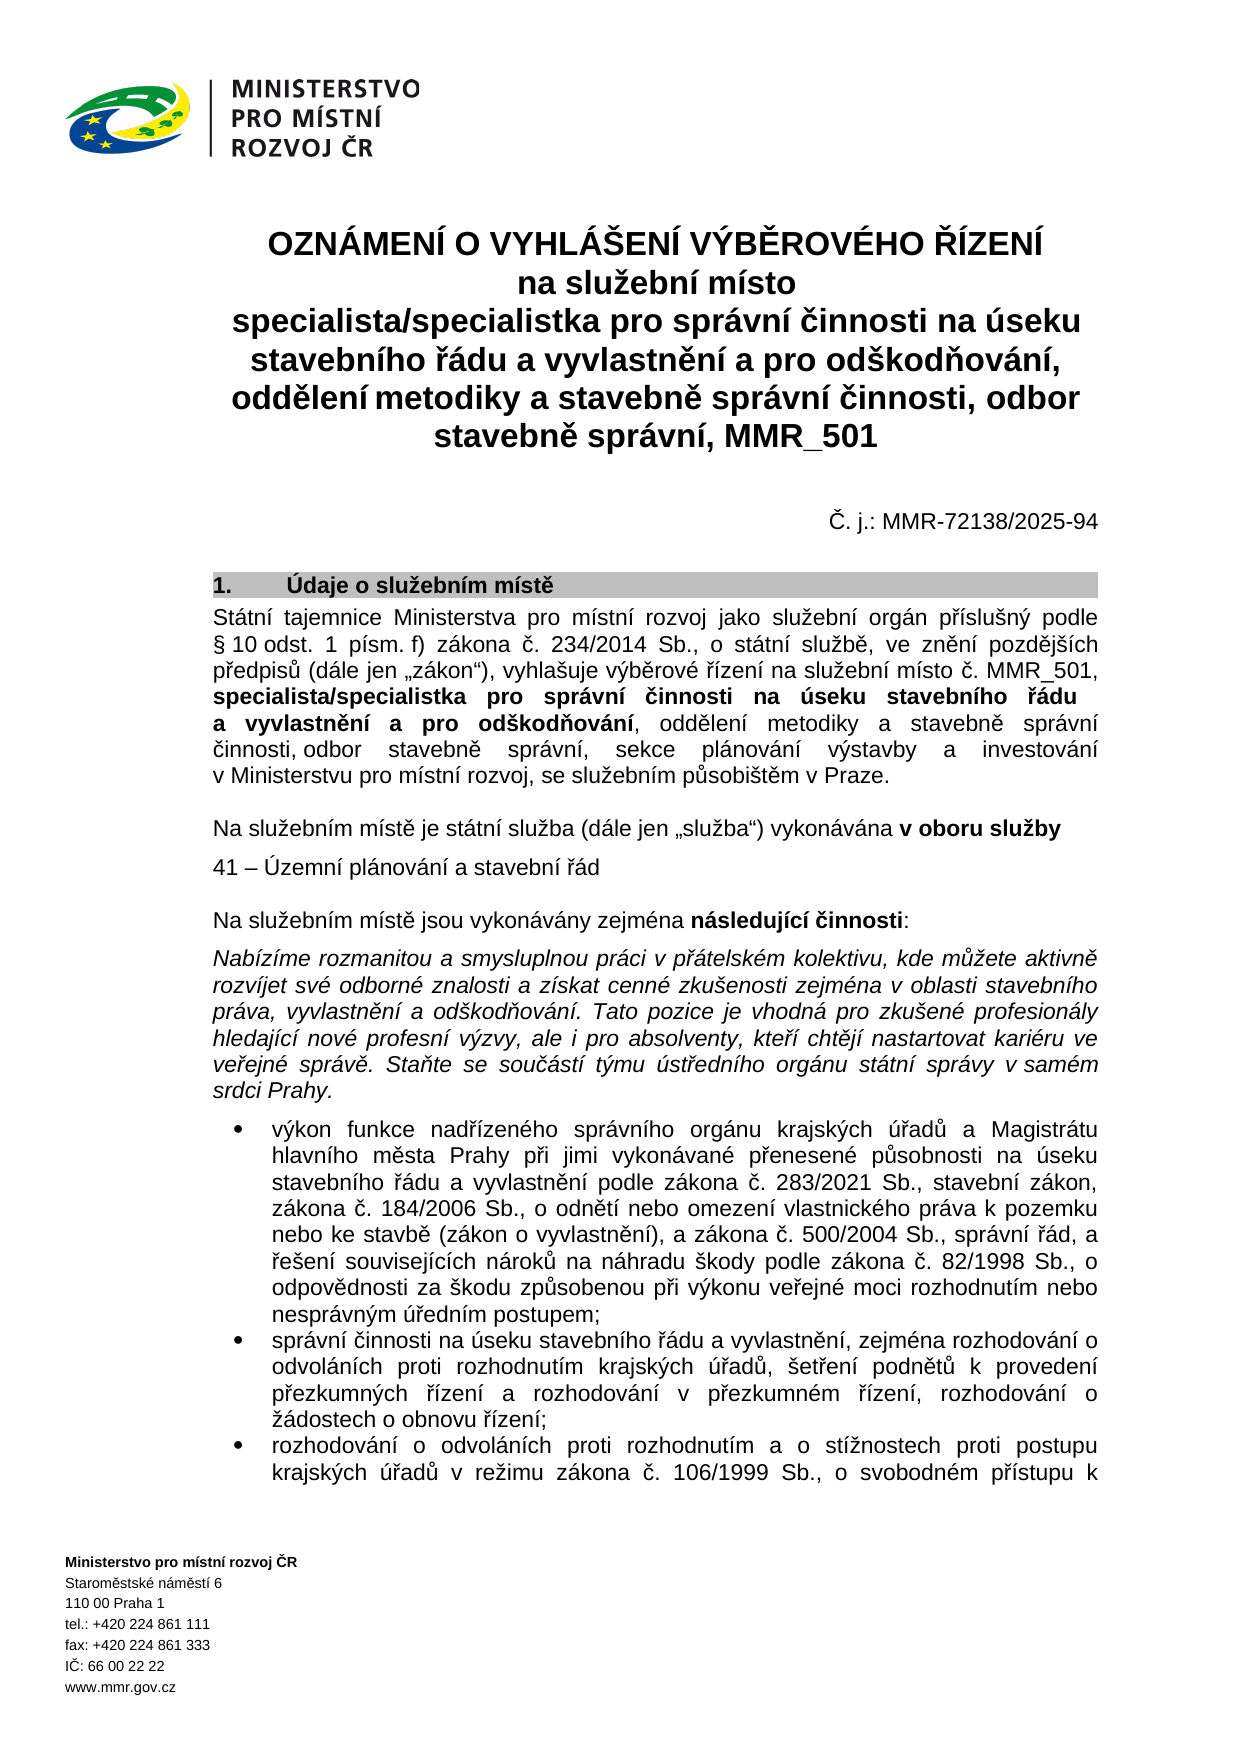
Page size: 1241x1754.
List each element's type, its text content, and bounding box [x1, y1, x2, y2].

text Státní tajemnice Ministerstva pro místní rozvoj jako služební orgán příslušný podle § 10 odst. 1 písm. f) zákona č. 234/2014 Sb., o státní službě, ve znění pozdějších předpisů (dále jen „zákon“), vyhlašuje výběrové řízení na služební místo č. MMR_501, specialista/specialistka pro správní činnosti na úseku stavebního řádu a vyvlastnění a pro odškodňování, oddělení metodiky a stavebně správní činnosti, odbor stavebně správní, sekce plánování výstavby a investování v Ministerstvu pro místní rozvoj, se služebním působištěm v Praze. [213, 604, 1098, 789]
text Na služebním místě jsou vykonávány zejména následující činnosti: [213, 907, 1098, 933]
text Nabízíme rozmanitou a smysluplnou práci v přátelském kolektivu, kde můžete aktivně rozvíjet své odborné znalosti a získat cenné zkušenosti zejména v oblasti stavebního práva, vyvlastnění a odškodňování. Tato pozice je vhodná pro zkušené profesionály hledající nové profesní výzvy, ale i pro absolventy, kteří chtějí nastartovat kariéru ve veřejné správě. Staňte se součástí týmu ústředního orgánu státní správy v samém srdci Prahy. [213, 945, 1098, 1103]
text na služební místo [213, 263, 1098, 301]
text specialista/specialistka pro správní činnosti na úseku stavebního řádu a vyvlastnění a pro odškodňování, oddělení metodiky a stavebně správní činnosti, odbor stavebně správní, MMR_501 [213, 301, 1098, 455]
text OZNÁMENÍ O VYHLÁŠENÍ VÝBĚROVÉHO ŘÍZENÍ [213, 224, 1098, 263]
list výkon funkce nadřízeného správního orgánu krajských úřadů a Magistrátu hlavního města Prahy při jimi vykonávané přenesené působnosti na úseku stavebního řádu a vyvlastnění podle zákona č. 283/2021 Sb., stavební zákon, zákona č. 184/2006 Sb., o odnětí nebo omezení vlastnického práva k pozemku nebo ke stavbě (zákon o vyvlastnění), a zákona č. 500/2004 Sb., správní řád, a řešení souvisejících nároků na náhradu škody podle zákona č. 82/1998 Sb., o odpovědnosti za škodu způsobenou při výkonu veřejné moci rozhodnutím nebo nesprávným úředním postupem; [234, 1116, 1098, 1327]
list správní činnosti na úseku stavebního řádu a vyvlastnění, zejména rozhodování o odvoláních proti rozhodnutím krajských úřadů, šetření podnětů k provedení přezkumných řízení a rozhodování v přezkumném řízení, rozhodování o žádostech o obnovu řízení; [234, 1327, 1098, 1432]
subtitle 1. Údaje o služebním místě [213, 572, 1098, 598]
text Na služebním místě je státní služba (dále jen „služba“) vykonávána v oboru služby [213, 815, 1098, 841]
text Č. j.: MMR-72138/2025-94 [729, 508, 1098, 534]
text 41 – Územní plánování a stavební řád [213, 854, 1098, 880]
picture [65, 79, 420, 157]
